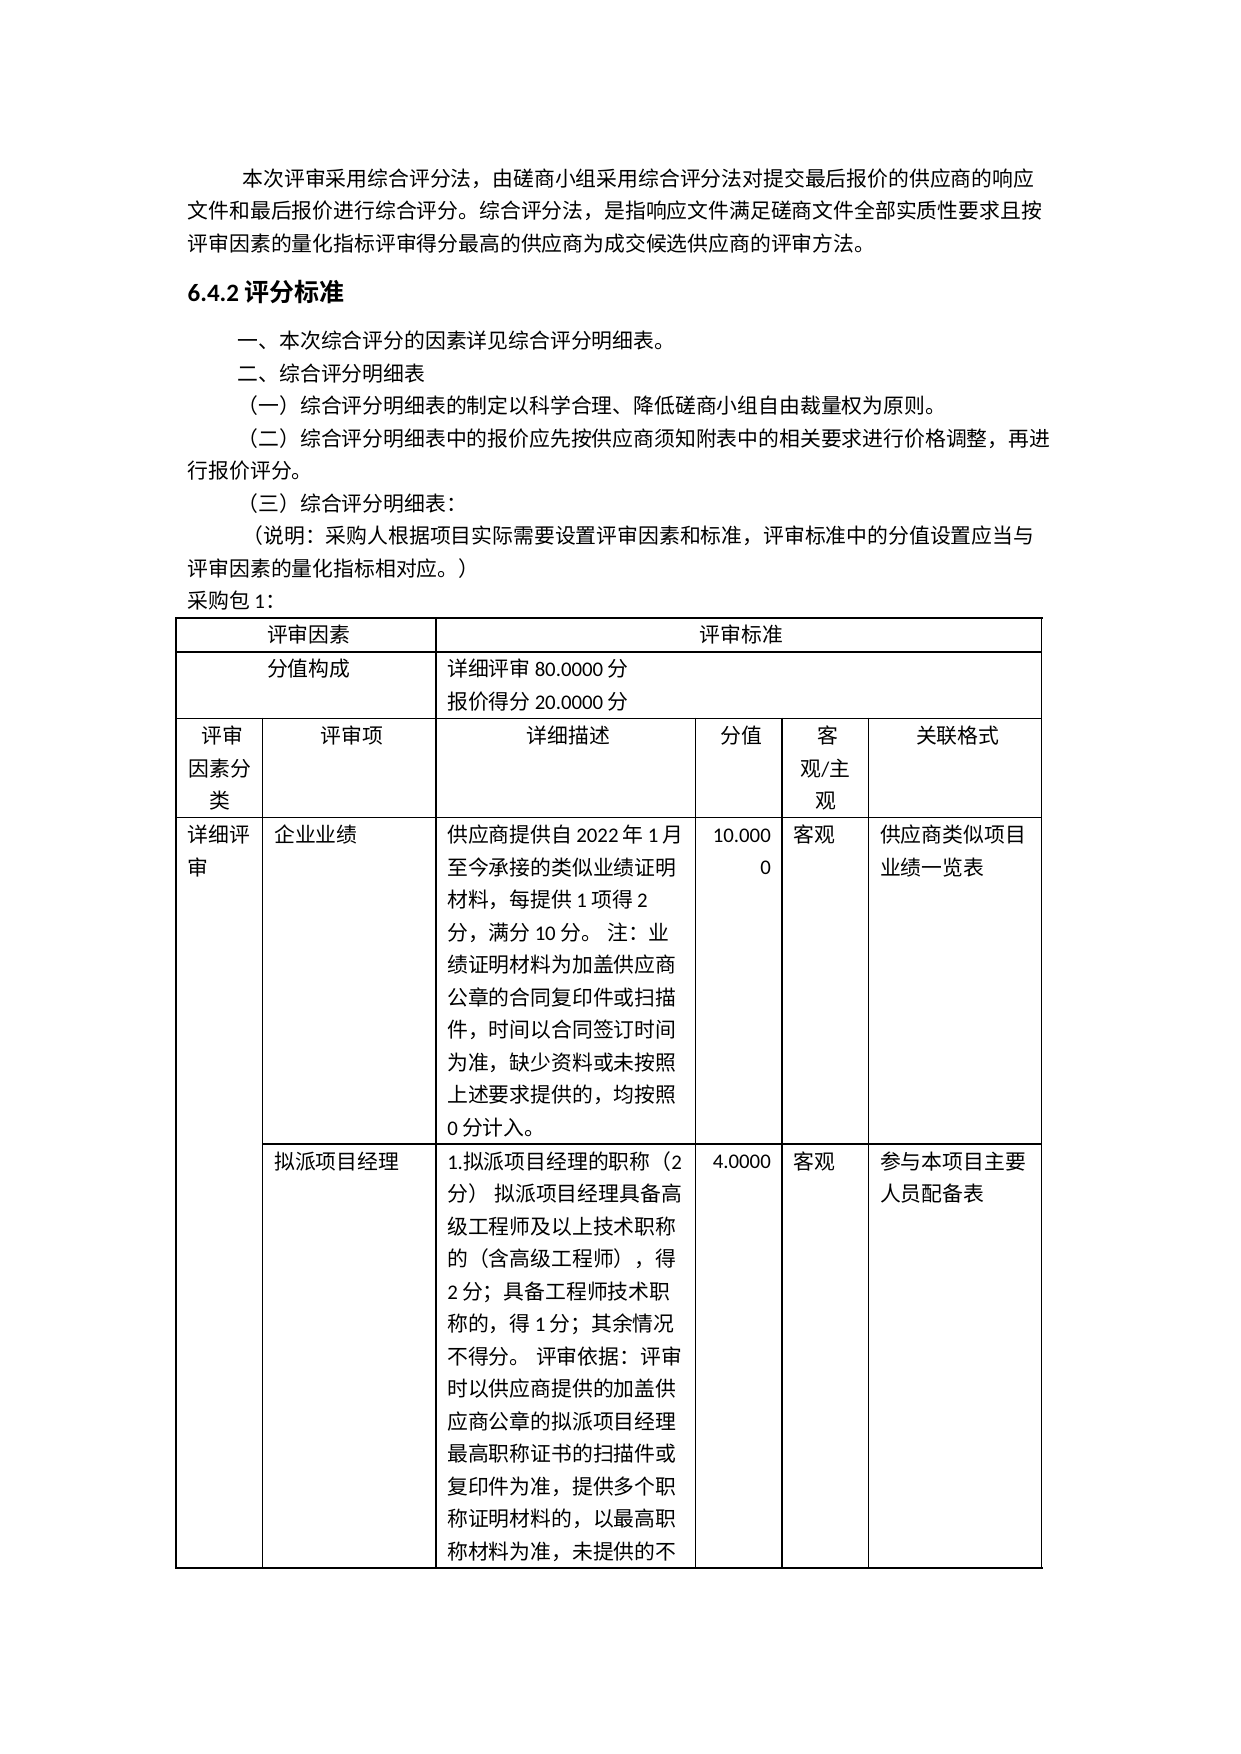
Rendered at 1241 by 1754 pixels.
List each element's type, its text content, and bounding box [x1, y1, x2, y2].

table_cell 评审因素分类 [177, 719, 262, 817]
table_cell 4.0000 [696, 1145, 781, 1567]
table_cell 详细评审80.0000分 报价得分20.0000分 [437, 653, 1041, 718]
table_header 评审标准 [437, 619, 1041, 651]
table_cell 关联格式 [869, 719, 1041, 817]
table_cell 分值 [696, 719, 781, 817]
text （一）综合评分明细表的制定以科学合理、降低磋商小组自由裁量权为原则。 [187, 389, 1053, 422]
table_cell 客观 [783, 1145, 868, 1567]
text 采购包1： [187, 584, 1053, 617]
table_cell 供应商类似项目业绩一览表 [869, 818, 1041, 1143]
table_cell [437, 1145, 695, 1567]
table_cell 分值构成 [177, 653, 435, 718]
table_header 评审因素 [177, 619, 435, 651]
text （三）综合评分明细表： [187, 487, 1053, 519]
table_cell 企业业绩 [263, 818, 435, 1143]
text 一、本次综合评分的因素详见综合评分明细表。 [187, 324, 1053, 357]
table_cell 拟派项目经理 [263, 1145, 435, 1567]
table_cell 客观 [783, 818, 868, 1143]
text （二）综合评分明细表中的报价应先按供应商须知附表中的相关要求进行价格调整，再进行报价评分。 [187, 422, 1053, 487]
text 二、综合评分明细表 [187, 357, 1053, 389]
text 本次评审采用综合评分法，由磋商小组采用综合评分法对提交最后报价的供应商的响应文件和最后报价进行综合评分。综合评分法，是指响应文件满足磋商文件全部实质性要求且按评审因素的量化指标评审得分最高的供应商为成交候选供应商的评审方法。 [187, 162, 1053, 259]
table_cell 详细评审 [177, 818, 262, 1567]
table_cell 客观/主观 [783, 719, 868, 817]
text （说明：采购人根据项目实际需要设置评审因素和标准，评审标准中的分值设置应当与评审因素的量化指标相对应。） [187, 519, 1053, 584]
text 6.4.2评分标准 [187, 259, 1053, 324]
table_cell 10.0000 [696, 818, 781, 1143]
table_cell 参与本项目主要人员配备表 [869, 1145, 1041, 1567]
table_cell 评审项 [263, 719, 435, 817]
table_cell 供应商提供自2022年1月至今承接的类似业绩证明材料，每提供1项得2分，满分10分。 注：业绩证明材料为加盖供应商公章的合同复印件或扫描件，时间以合同签订时间为准，缺少资料或未按照上述要求提供的，均按照0分计入。 [437, 818, 695, 1143]
table_cell 详细描述 [437, 719, 695, 817]
